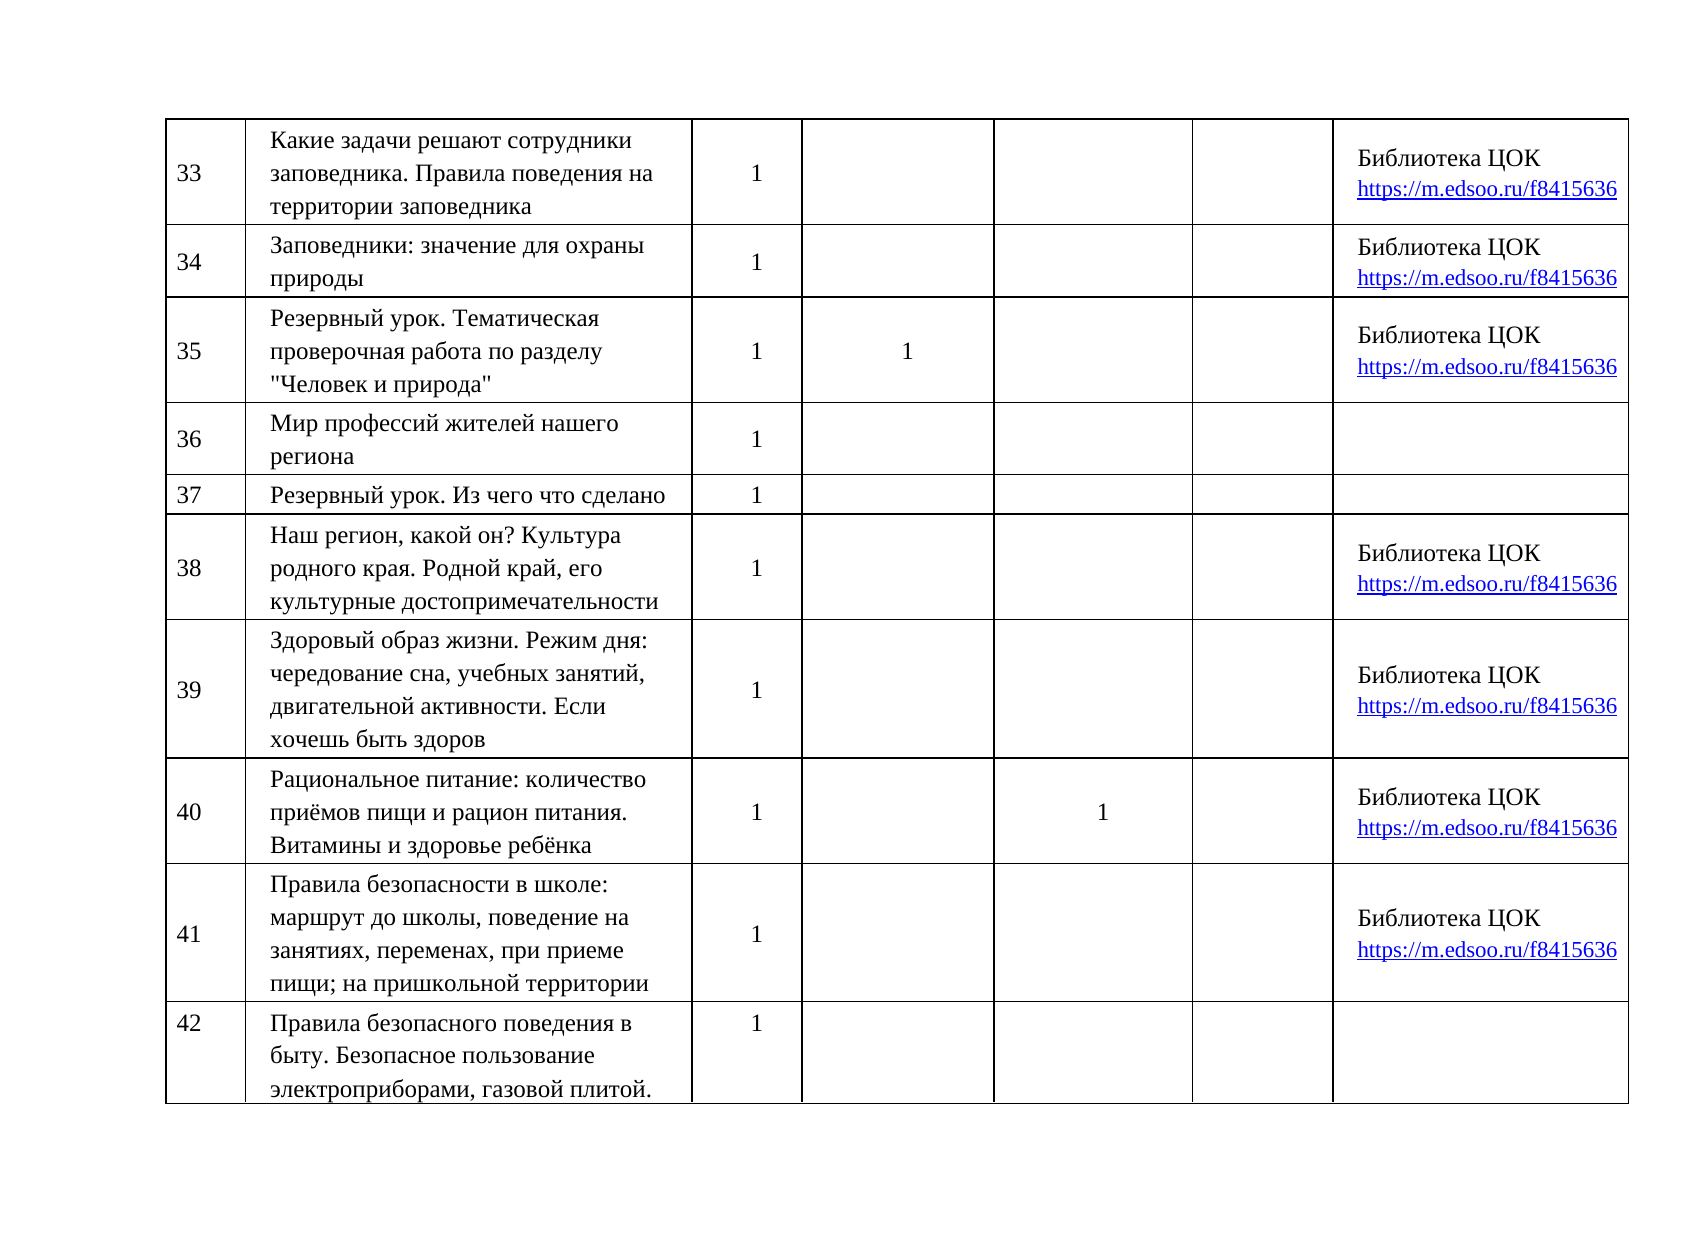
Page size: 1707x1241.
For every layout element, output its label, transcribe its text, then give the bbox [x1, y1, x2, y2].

table_cell 40 [167, 759, 245, 862]
table_cell 1 [693, 298, 801, 401]
table_cell Резервный урок. Из чего что сделано [246, 475, 691, 513]
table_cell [1334, 225, 1628, 296]
table_cell Наш регион, какой он? Культура родного края. Родной край, его культурные достопримечательности [246, 515, 691, 618]
table_cell [995, 120, 1192, 223]
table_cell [1334, 120, 1628, 223]
table_cell [995, 515, 1192, 618]
table_cell [1334, 1002, 1628, 1102]
table_cell Библиотека ЦОК https://m.edsoo.ru/f8415636 [1334, 515, 1628, 618]
table_cell 37 [167, 475, 245, 513]
table_cell 41 [167, 864, 245, 1001]
table_cell [1193, 403, 1332, 474]
table_cell Библиотека ЦОК https://m.edsoo.ru/f8415636 [1334, 864, 1628, 1001]
table_cell 1 [693, 1002, 801, 1102]
table_cell 1 [693, 759, 801, 862]
table_cell 1 [693, 515, 801, 618]
table_cell [1334, 475, 1628, 513]
table_cell [1193, 120, 1332, 223]
table_cell [995, 298, 1192, 401]
table_cell 39 [167, 620, 245, 757]
table_cell 36 [167, 403, 245, 474]
table_cell [803, 864, 993, 1001]
table_cell [1193, 298, 1332, 401]
table_cell 34 [167, 225, 245, 296]
table_cell [1193, 225, 1332, 296]
table_cell [803, 403, 993, 474]
table_cell 1 [693, 225, 801, 296]
table_cell [995, 864, 1192, 1001]
table_cell Библиотека ЦОК https://m.edsoo.ru/f8415636 [1334, 298, 1628, 401]
table_cell [803, 515, 993, 618]
table_cell Рациональное питание: количество приёмов пищи и рацион питания. Витамины и здоровье ребёнка [246, 759, 691, 862]
table_cell [803, 759, 993, 862]
table_cell 1 [803, 298, 993, 401]
table_cell [1193, 620, 1332, 757]
table_cell Правила безопасности в школе: маршрут до школы, поведение на занятиях, переменах, при приеме пищи; на пришкольной территории [246, 864, 691, 1001]
table_cell Какие задачи решают сотрудники заповедника. Правила поведения на территории заповедника [246, 120, 691, 223]
table_cell Библиотека ЦОК https://m.edsoo.ru/f8415636 [1334, 759, 1628, 862]
table_cell [1193, 759, 1332, 862]
table_cell [995, 1002, 1192, 1102]
table_cell [1334, 403, 1628, 474]
table_cell [995, 403, 1192, 474]
table_cell 1 [693, 475, 801, 513]
table_cell Здоровый образ жизни. Режим дня: чередование сна, учебных занятий, двигательной активности. Если хочешь быть здоров [246, 620, 691, 757]
table_cell 33 [167, 120, 245, 223]
table_cell [803, 1002, 993, 1102]
table_cell 1 [693, 864, 801, 1001]
table_cell Заповедники: значение для охраны природы [246, 225, 691, 296]
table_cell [246, 1002, 691, 1102]
table_cell [803, 620, 993, 757]
table_cell [1193, 475, 1332, 513]
table_cell 35 [167, 298, 245, 401]
table_cell [1193, 864, 1332, 1001]
table_cell 1 [995, 759, 1192, 862]
table_cell 1 [693, 620, 801, 757]
table_cell 42 [167, 1002, 245, 1102]
table_cell [995, 225, 1192, 296]
table_cell [995, 620, 1192, 757]
table_cell 1 [693, 120, 801, 223]
table_cell 1 [693, 403, 801, 474]
table_cell Библиотека ЦОК https://m.edsoo.ru/f8415636 [1334, 620, 1628, 757]
table_cell Резервный урок. Тематическая проверочная работа по разделу "Человек и природа" [246, 298, 691, 401]
table_cell [995, 475, 1192, 513]
table_cell [1193, 515, 1332, 618]
table_cell 38 [167, 515, 245, 618]
table_cell [1193, 1002, 1332, 1102]
table_cell [803, 225, 993, 296]
table_cell Мир профессий жителей нашего региона [246, 403, 691, 474]
table_cell [803, 475, 993, 513]
table_cell [803, 120, 993, 223]
